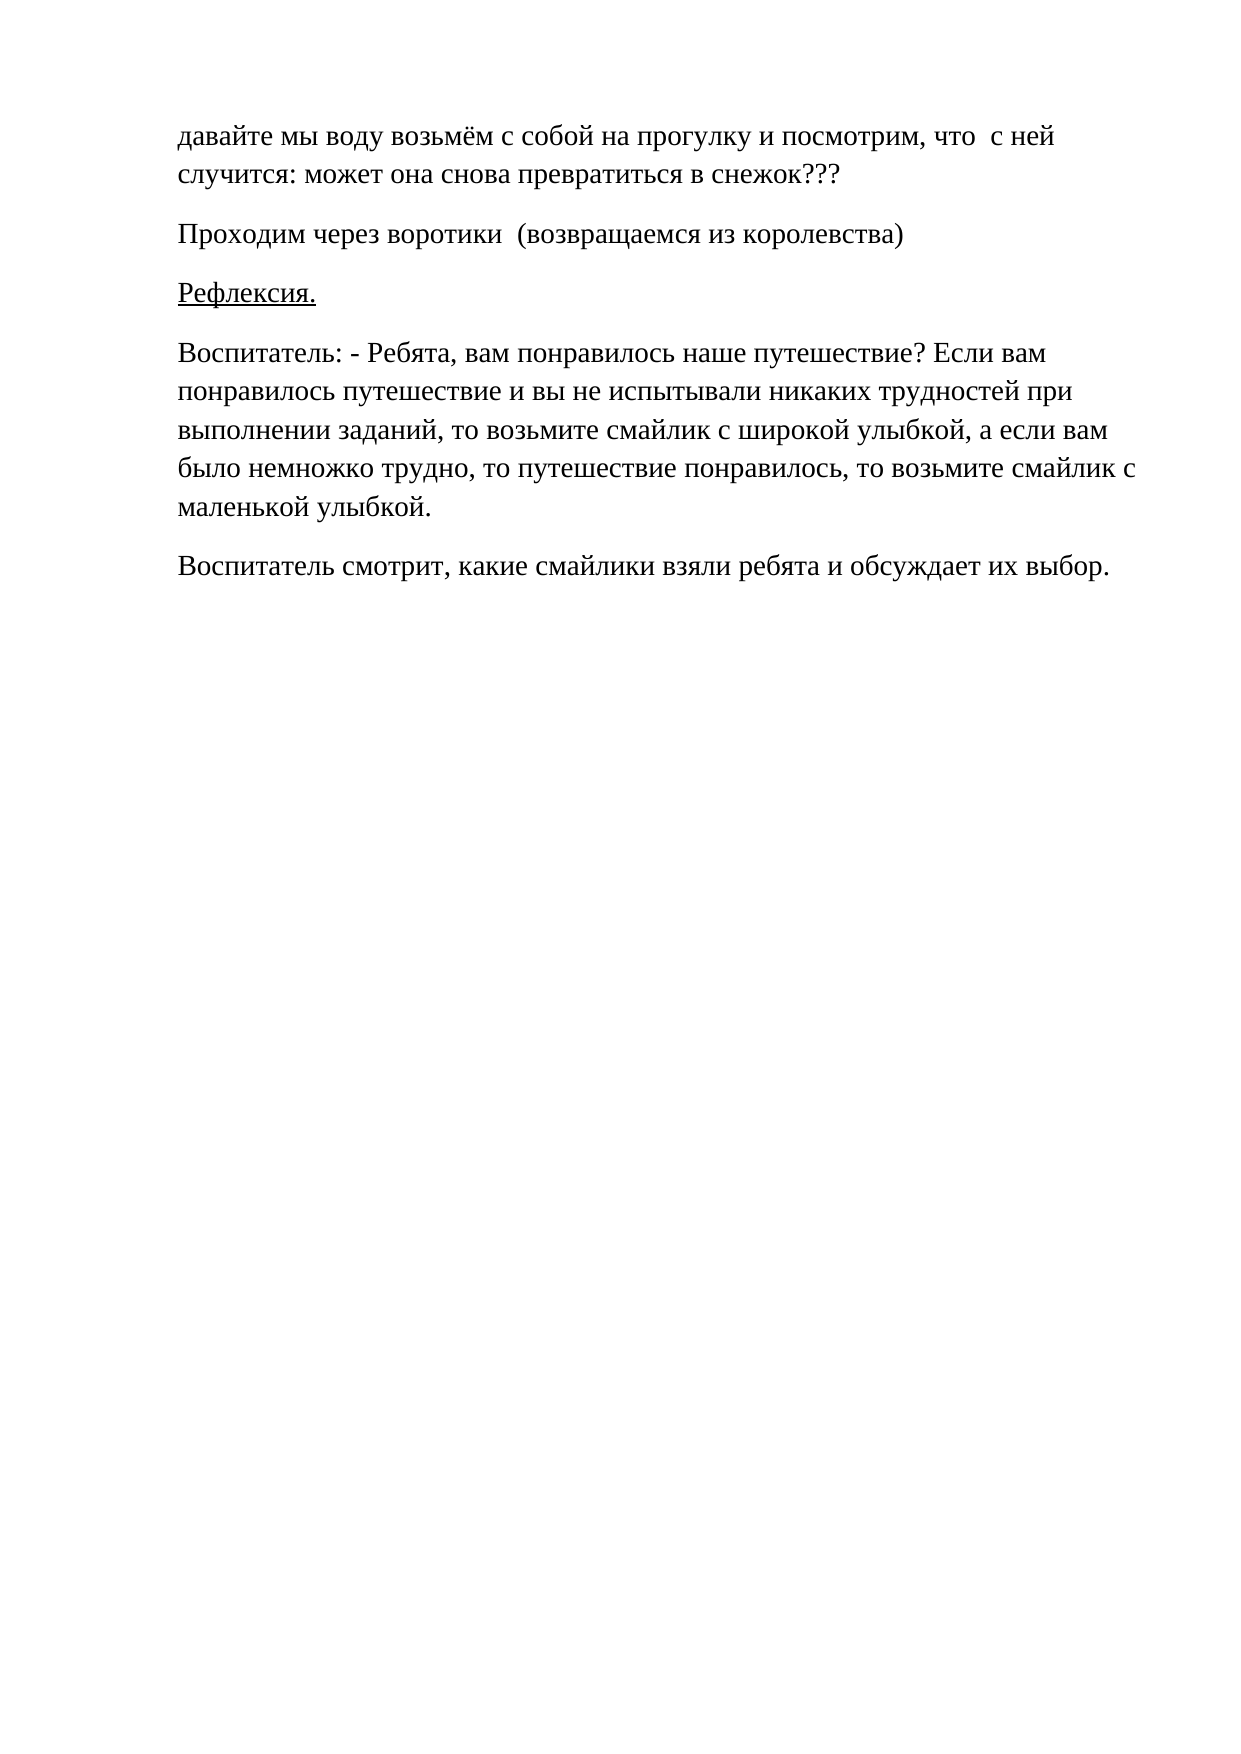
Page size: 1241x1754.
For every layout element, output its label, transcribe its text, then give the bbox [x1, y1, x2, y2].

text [177, 118, 1152, 190]
text Рефлексия. [177, 275, 1152, 309]
text Проходим через воротики (возвращаемся из королевства) [177, 216, 1152, 249]
text Воспитатель смотрит, какие смайлики взяли ребята и обсуждает их выбор. [177, 548, 1152, 582]
text Воспитатель: - Ребята, вам понравилось наше путешествие? Если вам понравилось путешествие и вы не испытывали никаких трудностей при выполнении заданий, то возьмите смайлик с широкой улыбкой, а если вам было немножко трудно, то путешествие понравилось, то возьмите смайлик с маленькой улыбкой. [177, 335, 1152, 522]
